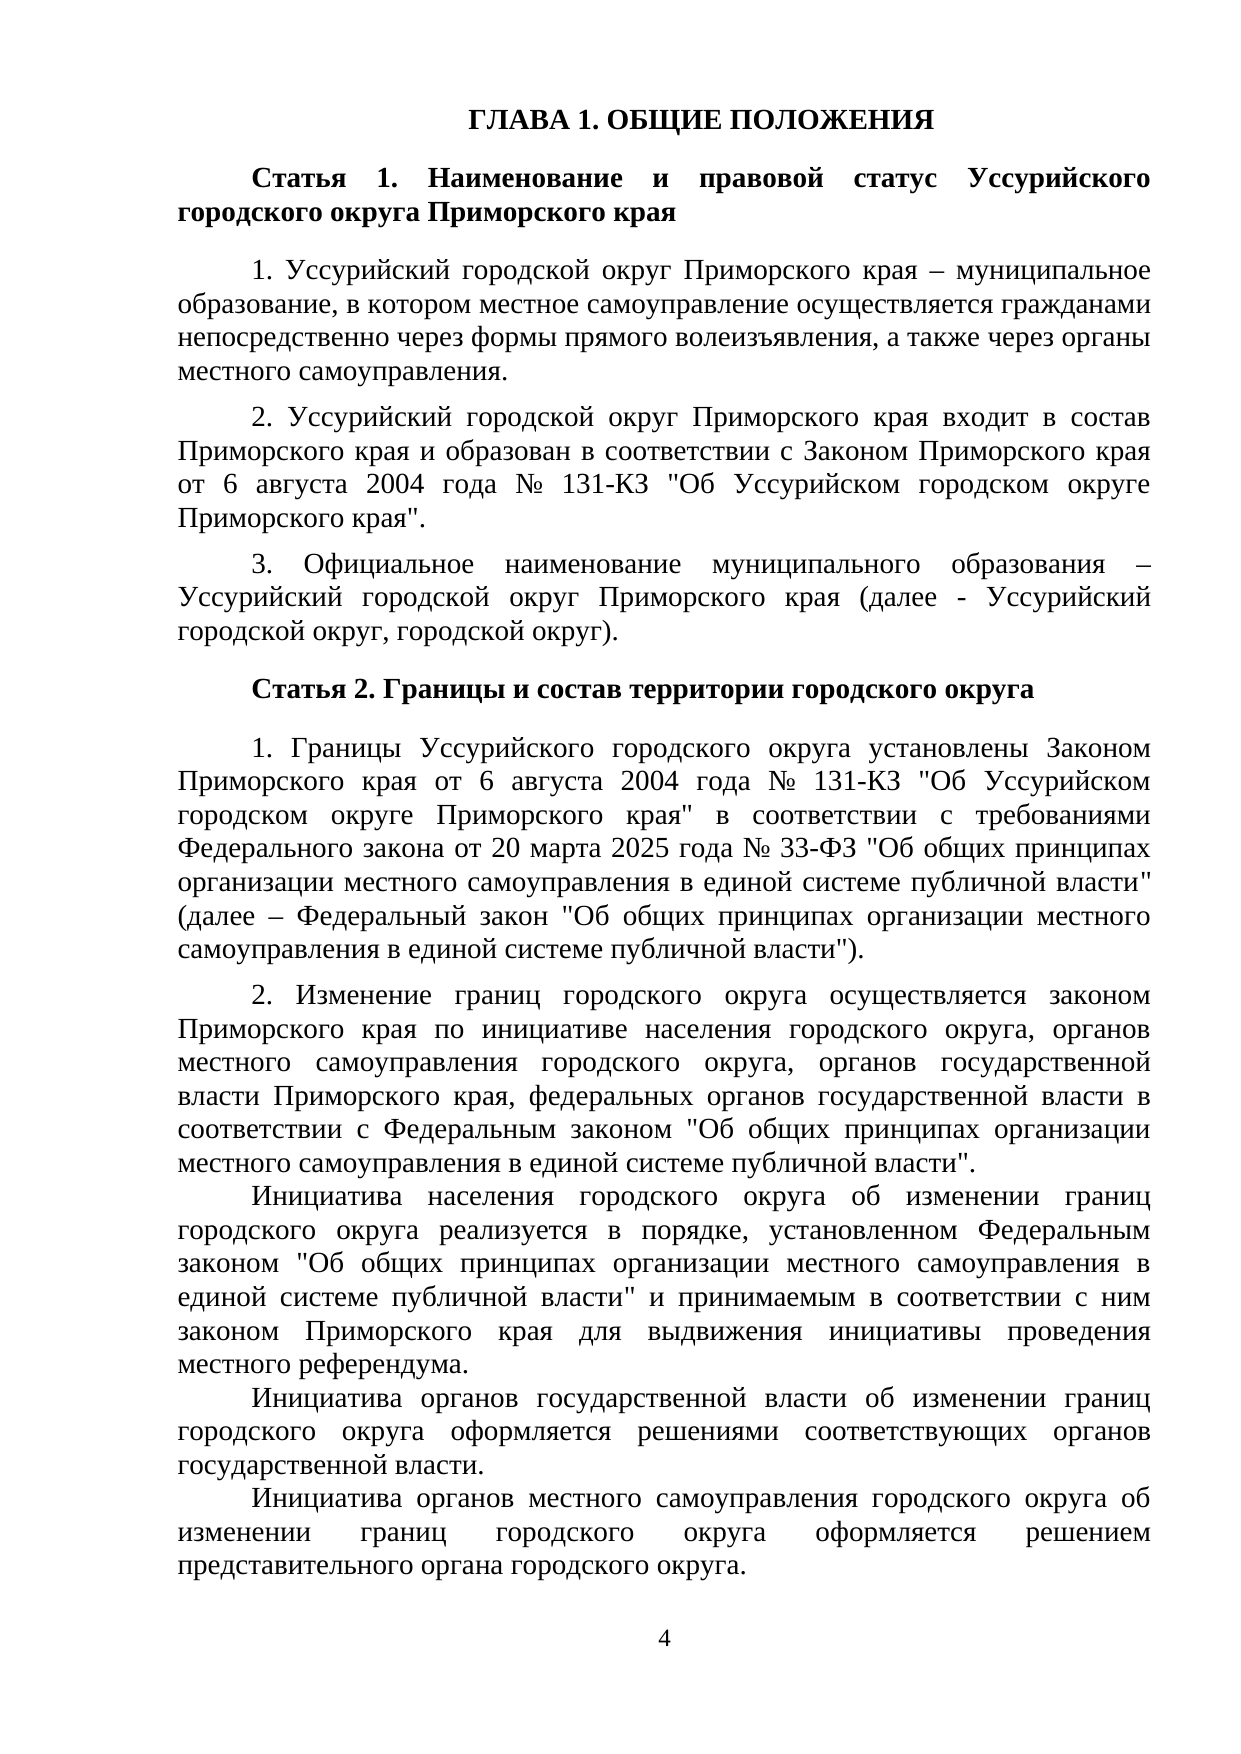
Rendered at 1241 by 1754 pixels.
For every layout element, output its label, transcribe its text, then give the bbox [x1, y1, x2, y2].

text 1. Уссурийский городской округ Приморского края – муниципальное образование, в котором местное самоуправление осуществляется гражданами непосредственно через формы прямого волеизъявления, а также через органы местного самоуправления. [177, 252, 1152, 387]
text 2. Уссурийский городской округ Приморского края входит в состав Приморского края и образован в соответствии с Законом Приморского края от 6 августа 2004 года № 131-КЗ "Об Уссурийском городском округе Приморского края". [177, 399, 1152, 533]
list Инициатива органов местного самоуправления городского округа об изменении границ городского округа оформляется решением представительного органа городского округа. [177, 1480, 1152, 1581]
list Инициатива населения городского округа об изменении границ городского округа реализуется в порядке, установленном Федеральным законом "Об общих принципах организации местного самоуправления в единой системе публичной власти" и принимаемым в соответствии с ним законом Приморского края для выдвижения инициативы проведения местного референдума. [177, 1178, 1152, 1380]
text 3. Официальное наименование муниципального образования – Уссурийский городской округ Приморского края (далее - Уссурийский городской округ, городской округ). [177, 546, 1152, 646]
text Статья 1. Наименование и правовой статус Уссурийского городского округа Приморского края [177, 160, 1152, 227]
text Статья 2. Границы и состав территории городского округа [177, 671, 1152, 705]
text ГЛАВА 1. ОБЩИЕ ПОЛОЖЕНИЯ [177, 102, 1152, 135]
text 1. Границы Уссурийского городского округа установлены Законом Приморского края от 6 августа 2004 года № 131-КЗ "Об Уссурийском городском округе Приморского края" в соответствии с требованиями Федерального закона от 20 марта 2025 года № 33-ФЗ "Об общих принципах организации местного самоуправления в единой системе публичной власти" (далее – Федеральный закон "Об общих принципах организации местного самоуправления в единой системе публичной власти"). [177, 730, 1152, 965]
list 2. Изменение границ городского округа осуществляется законом Приморского края по инициативе населения городского округа, органов местного самоуправления городского округа, органов государственной власти Приморского края, федеральных органов государственной власти в соответствии с Федеральным законом "Об общих принципах организации местного самоуправления в единой системе публичной власти". [177, 977, 1152, 1178]
list Инициатива органов государственной власти об изменении границ городского округа оформляется решениями соответствующих органов государственной власти. [177, 1380, 1152, 1480]
